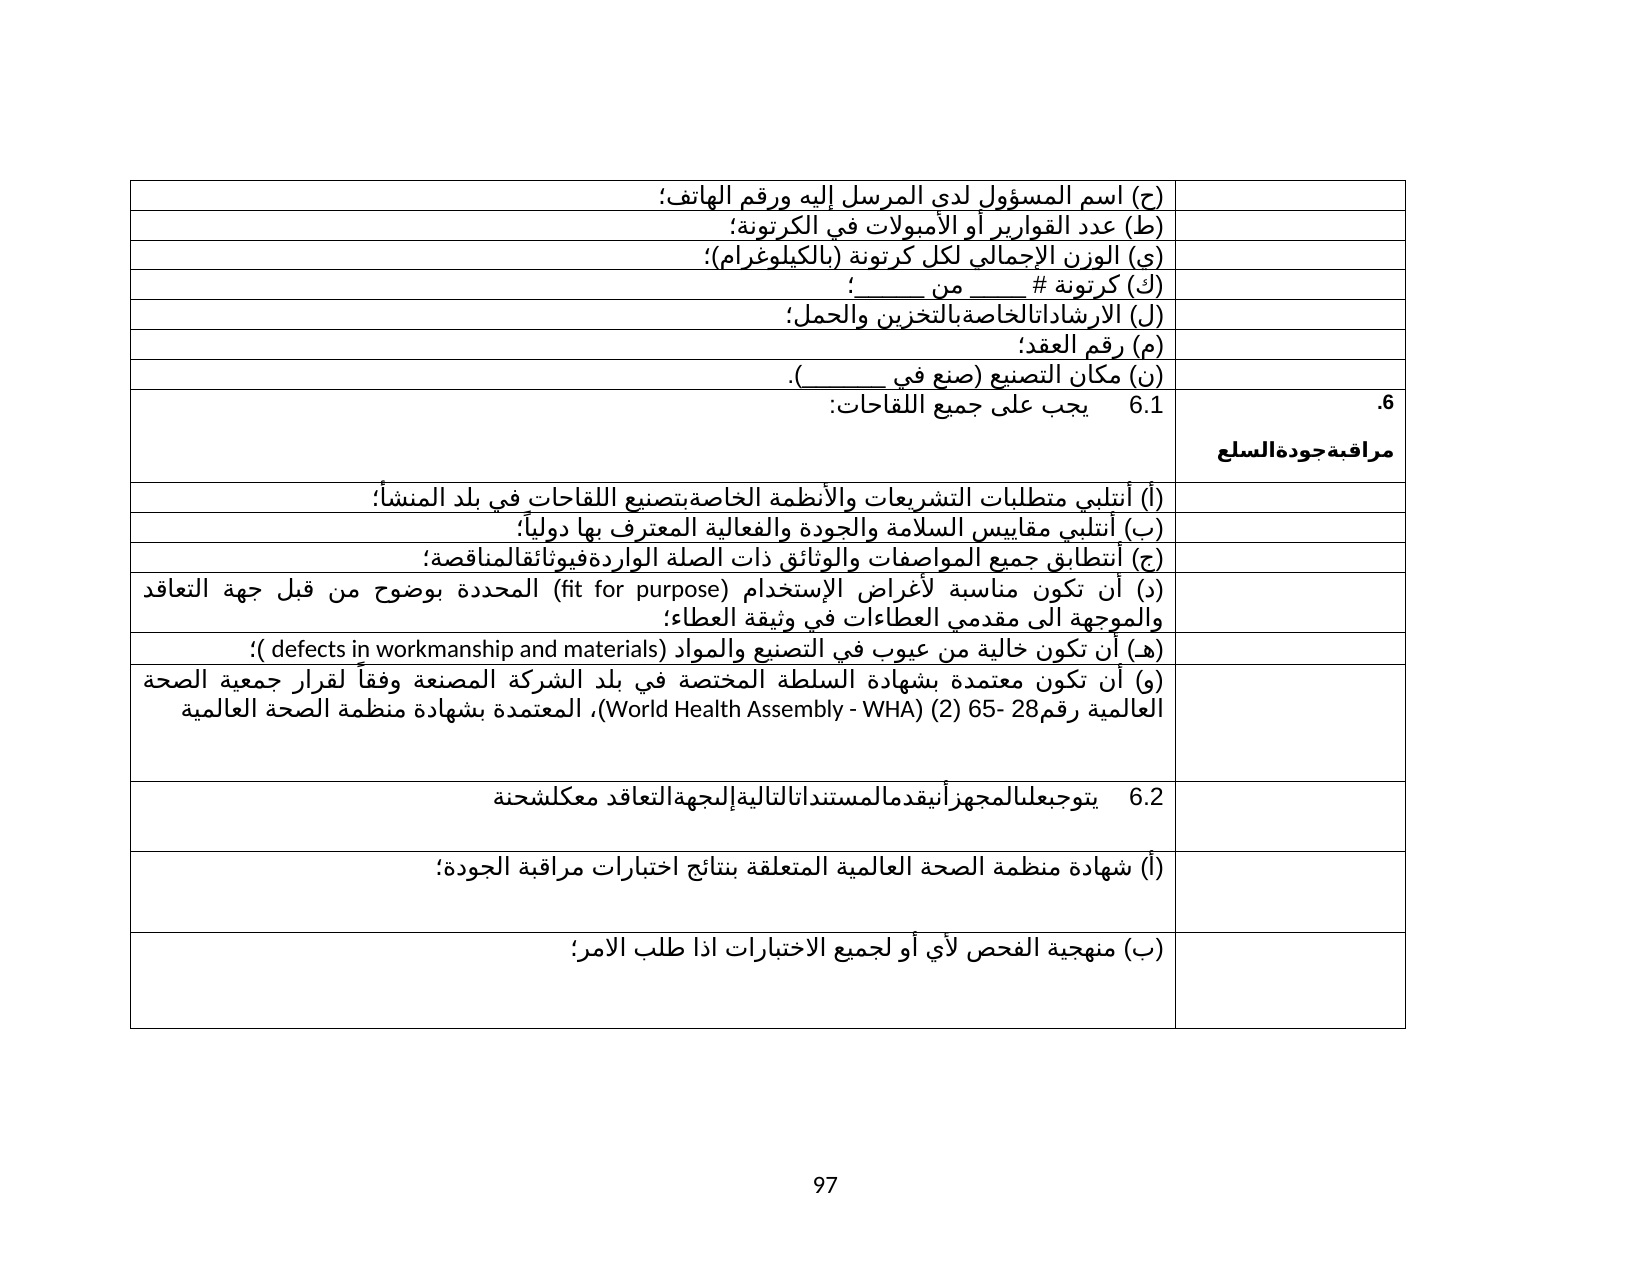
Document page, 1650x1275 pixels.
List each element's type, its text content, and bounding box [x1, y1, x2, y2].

table_cell [1176, 270, 1405, 299]
table_cell (أ) شهادة منظمة الصحة العالمية المتعلقة بنتائج اختبارات مراقبة الجودة؛ [131, 852, 1175, 932]
table_cell [1176, 852, 1405, 932]
table_cell (أ) أنتلبي متطلبات التشريعات والأنظمة الخاصةبتصنيع اللقاحات في بلد المنشأ؛ [131, 483, 1175, 512]
table_cell (ح) اسم المسؤول لدى المرسل إليه ورقم الهاتف؛ [131, 181, 1175, 210]
table_cell [1176, 513, 1405, 542]
table_cell [1176, 665, 1405, 781]
table_cell (هـ) أن تكون خالية من عيوب في التصنيع والمواد (defects in workmanship and materials )؛ [131, 633, 1175, 663]
table_cell [1176, 782, 1405, 851]
table_cell [1176, 933, 1405, 1028]
table_cell [1176, 241, 1405, 269]
table_cell (د) أن تكون مناسبة لأغراض الإستخدام (fit for purpose) المحددة بوضوح من قبل جهة التعاقد والموجهة الى مقدمي العطاءات في وثيقة العطاء؛ [131, 573, 1175, 632]
table_cell [1176, 181, 1405, 210]
table_cell (ب) منهجية الفحص لأي أو لجميع الاختبارات اذا طلب الامر؛ [131, 933, 1175, 1028]
table_cell [1176, 483, 1405, 512]
table_cell (ل) الارشاداتالخاصةبالتخزين والحمل؛ [131, 300, 1175, 329]
table_cell [1176, 300, 1405, 329]
table_cell (ن) مكان التصنيع (صنع في ______). [131, 360, 1175, 388]
table_cell (م) رقم العقد؛ [131, 330, 1175, 359]
table_cell [1176, 360, 1405, 388]
table_cell [1176, 330, 1405, 359]
table_cell [1176, 211, 1405, 239]
table_cell [1176, 633, 1405, 663]
table_cell 6.1 يجب على جميع اللقاحات: [131, 390, 1175, 482]
table_cell [1176, 543, 1405, 572]
table_cell [1176, 573, 1405, 632]
table_cell 6. مراقبةجودةالسلع [1176, 390, 1405, 482]
table_cell (ط) عدد القوارير أو الأمبولات في الكرتونة؛ [131, 211, 1175, 239]
table_cell (ب) أنتلبي مقاييس السلامة والجودة والفعالية المعترف بها دولياً؛ [131, 513, 1175, 542]
table_cell (و) أن تكون معتمدة بشهادة السلطة المختصة في بلد الشركة المصنعة وفقاً لقرار جمعية الصحة العالمية رقم28 -65 (2) (World Health Assembly - WHA)، المعتمدة بشهادة منظمة الصحة العالمية [131, 665, 1175, 781]
table_cell (ج) أنتطابق جميع المواصفات والوثائق ذات الصلة الواردةفيوثائقالمناقصة؛ [131, 543, 1175, 572]
table_cell 6.2 يتوجبعلىالمجهزأنيقدمالمستنداتالتاليةإلىجهةالتعاقد معكلشحنة [131, 782, 1175, 851]
table_cell (ك) كرتونة # ____ من _____؛ [131, 270, 1175, 299]
table_cell (ي) الوزن الإجمالي لكل كرتونة (بالكيلوغرام)؛ [131, 241, 1175, 269]
